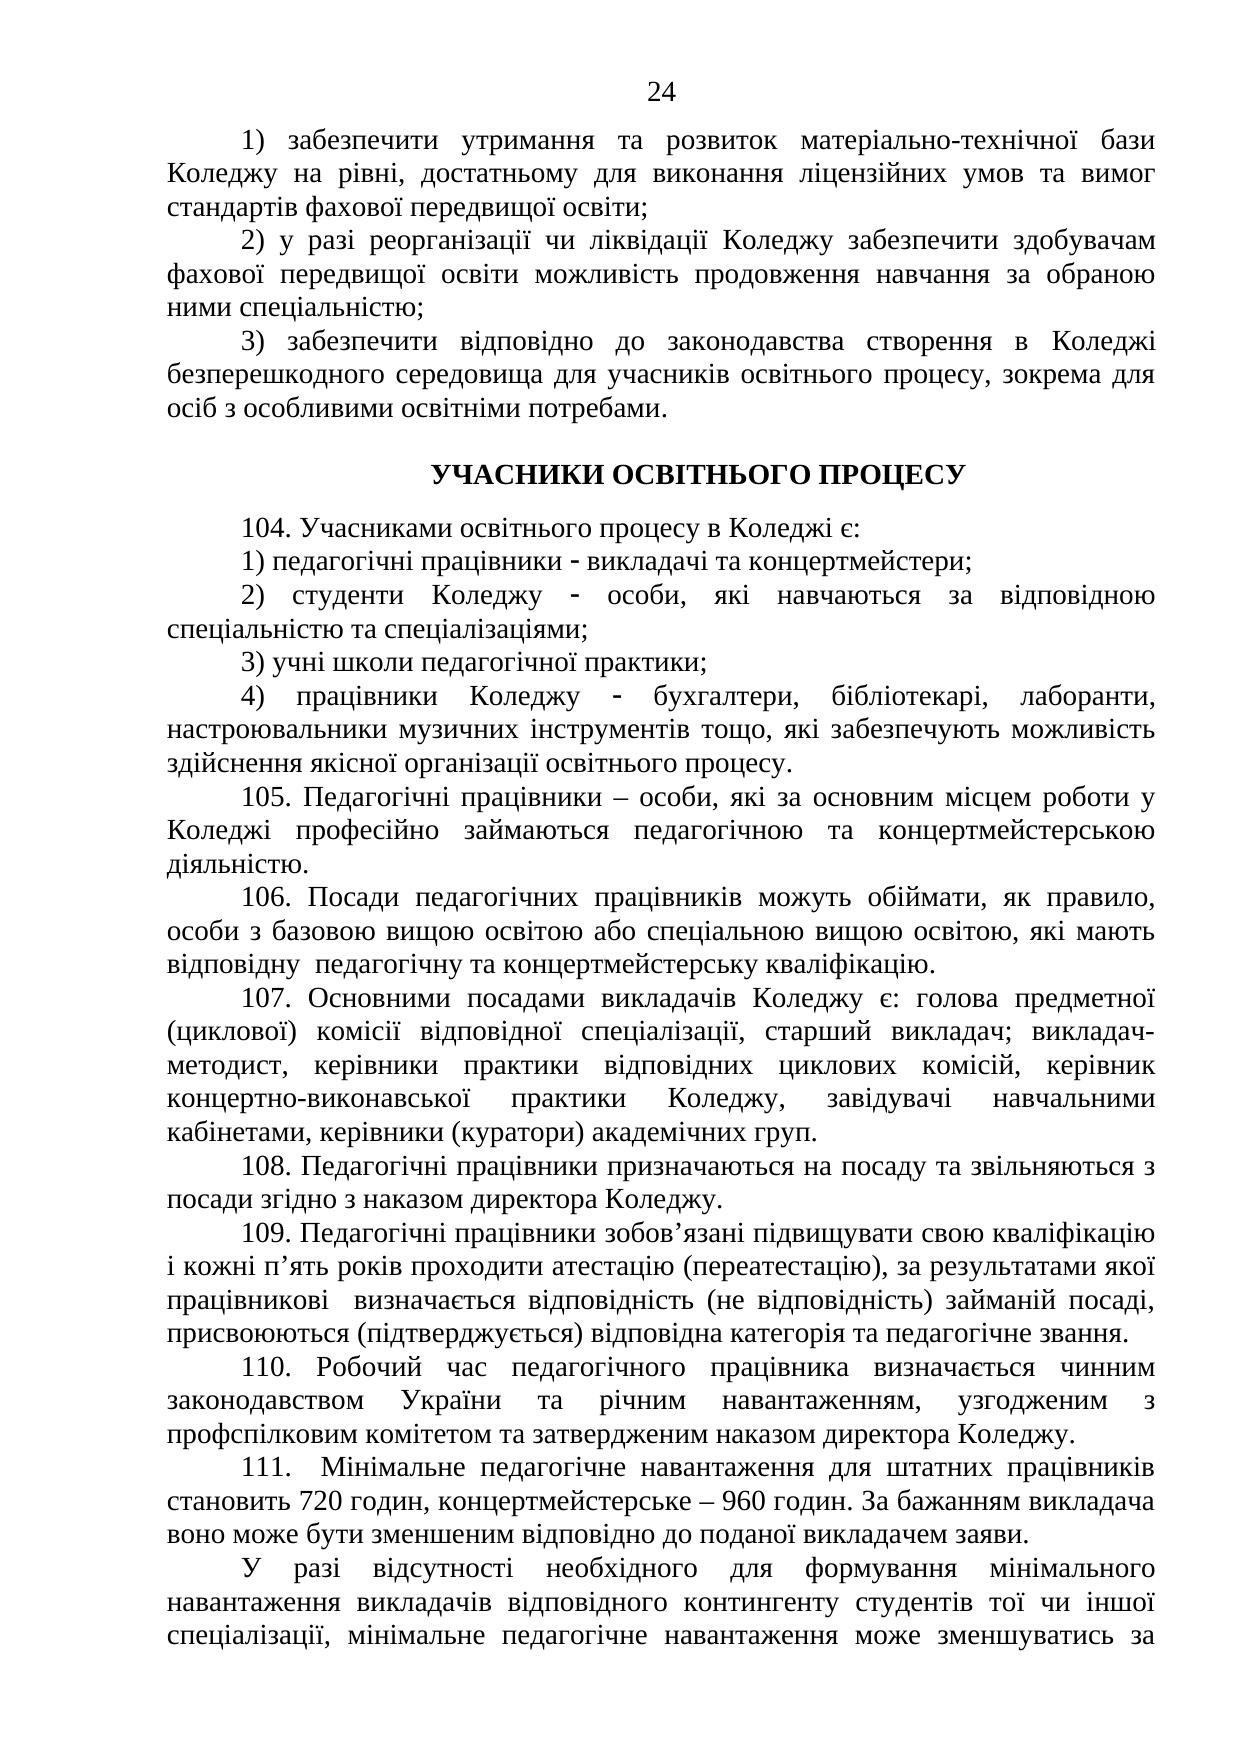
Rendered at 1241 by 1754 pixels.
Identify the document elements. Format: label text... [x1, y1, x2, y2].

text 111. Мінімальне педагогічне навантаження для штатних працівників становить 720 годин, концертмейстерське – 960 годин. За бажанням викладача воно може бути зменшеним відповідно до поданої викладачем заяви. [167, 1449, 1156, 1550]
text 1) педагогічні працівники викладачі та концертмейстери; [167, 543, 1156, 577]
text 107. Основними посадами викладачів Коледжу є: голова предметної (циклової) комісії відповідної спеціалізації, старший викладач; викладач-методист, керівники практики відповідних циклових комісій, керівник концертно-виконавської практики Коледжу, завідувачі навчальними кабінетами, керівники (куратори) академічних груп. [167, 980, 1156, 1148]
text 1) забезпечити утримання та розвиток матеріально-технічної бази Коледжу на рівні, достатньому для виконання ліцензійних умов та вимог стандартів фахової передвищої освіти; [167, 122, 1156, 222]
text 110. Робочий час педагогічного працівника визначається чинним законодавством України та річним навантаженням, узгодженим з профспілковим комітетом та затвердженим наказом директора Коледжу. [167, 1349, 1156, 1449]
text 106. Посади педагогічних працівників можуть обіймати, як правило, особи з базовою вищою освітою або спеціальною вищою освітою, які мають відповідну педагогічну та концертмейстерську кваліфікацію. [167, 879, 1156, 980]
text 109. Педагогічні працівники зобов’язані підвищувати свою кваліфікацію і кожні п’ять років проходити атестацію (переатестацію), за результатами якої працівникові визначається відповідність (не відповідність) займаній посаді, присвоюються (підтверджується) відповідна категорія та педагогічне звання. [167, 1215, 1156, 1349]
text 3) учні школи педагогічної практики; [167, 644, 1156, 678]
text 108. Педагогічні працівники призначаються на посаду та звільняються з посади згідно з наказом директора Коледжу. [167, 1148, 1156, 1215]
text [167, 1550, 1156, 1651]
text 2) студенти Коледжу особи, які навчаються за відповідною спеціальністю та спеціалізаціями; [167, 577, 1156, 644]
text 104. Учасниками освітнього процесу в Коледжі є: [167, 510, 1156, 543]
text 2) у разі реорганізації чи ліквідації Коледжу забезпечити здобувачам фахової передвищої освіти можливість продовження навчання за обраною ними спеціальністю; [167, 222, 1156, 323]
text 105. Педагогічні працівники – особи, які за основним місцем роботи у Коледжі професійно займаються педагогічною та концертмейстерською діяльністю. [167, 779, 1156, 879]
text 4) працівники Коледжу бухгалтери, бібліотекарі, лаборанти, настроювальники музичних інструментів тощо, які забезпечують можливість здійснення якісної організації освітнього процесу. [167, 678, 1156, 779]
text 3) забезпечити відповідно до законодавства створення в Коледжі безперешкодного середовища для учасників освітнього процесу, зокрема для осіб з особливими освітніми потребами. [167, 323, 1156, 424]
text УЧАСНИКИ ОСВІТНЬОГО ПРОЦЕСУ [167, 457, 1156, 491]
